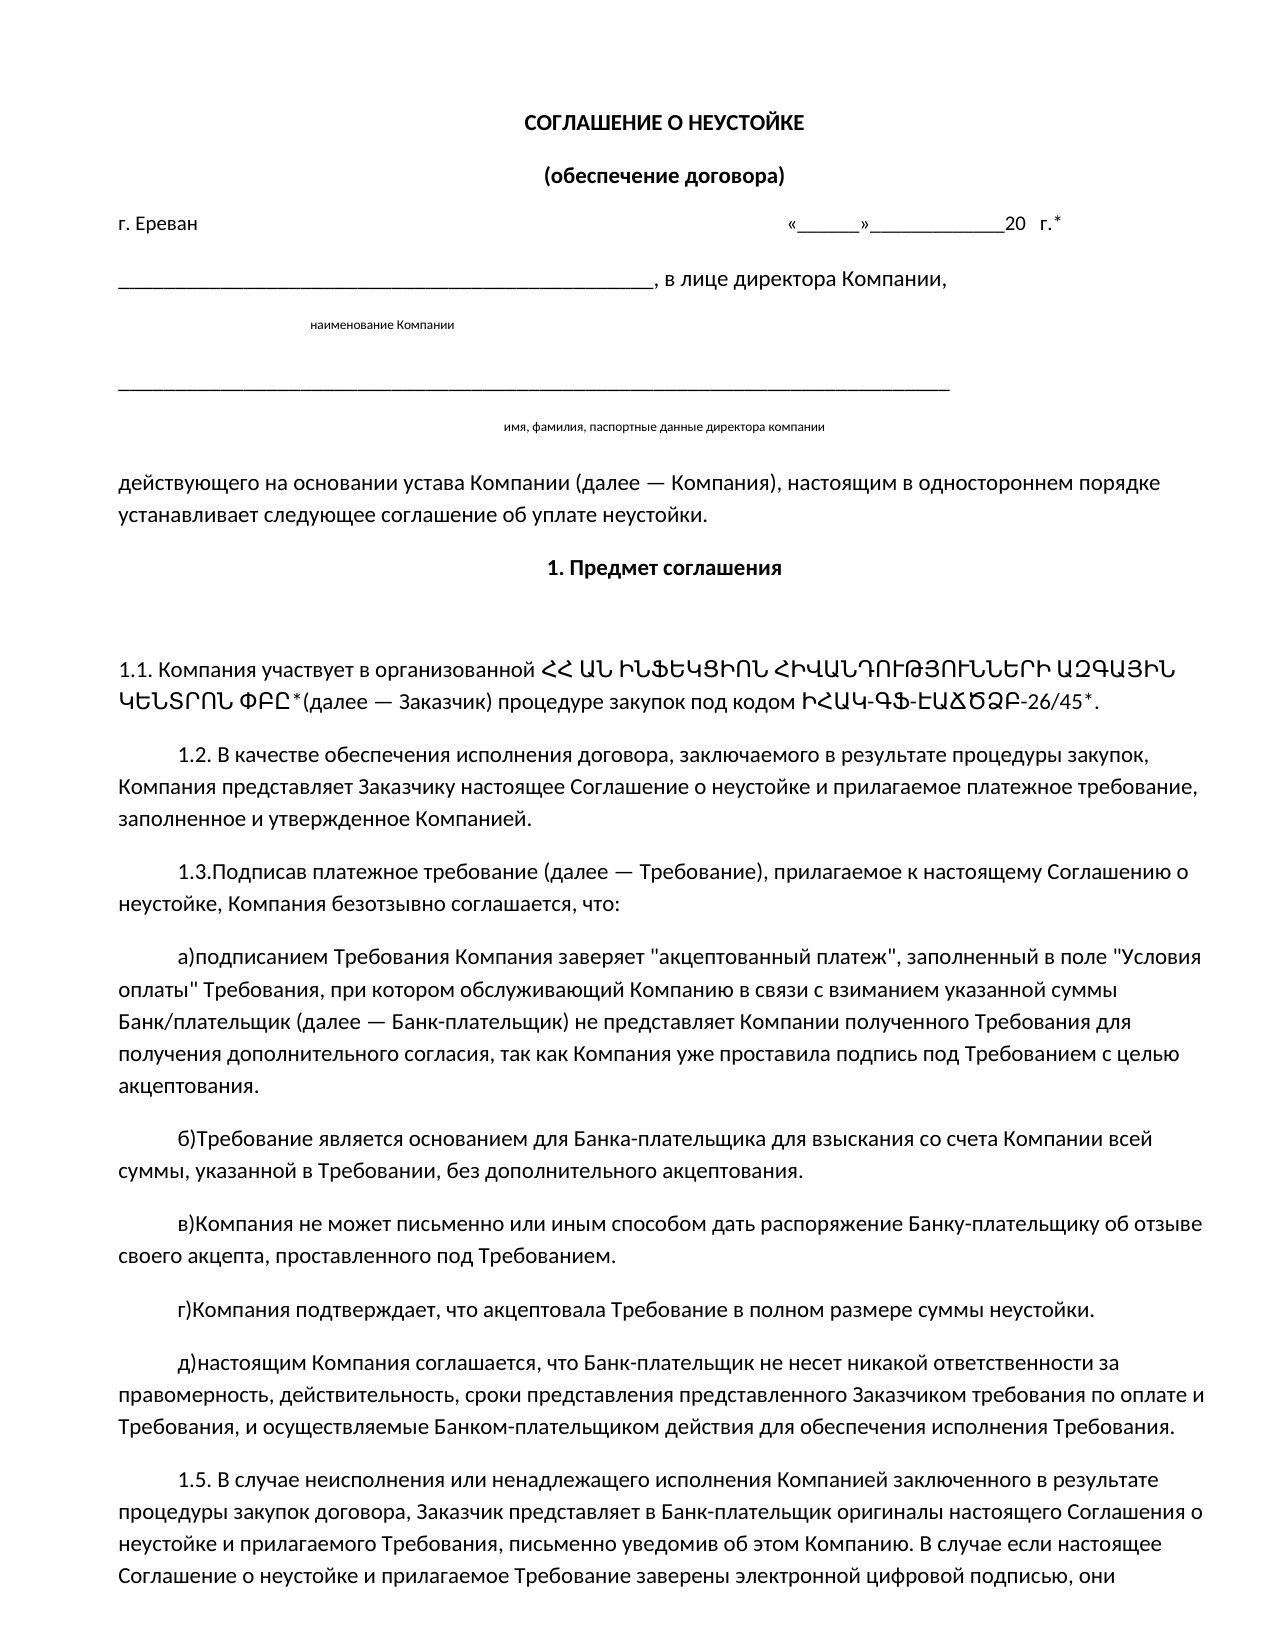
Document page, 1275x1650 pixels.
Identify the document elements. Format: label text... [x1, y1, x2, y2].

text б)Требование является основанием для Банка-плательщика для взыскания со счета Компании всей суммы, указанной в Требовании, без дополнительного акцептования. [118, 1124, 1211, 1184]
text наименование Компании [310, 317, 1211, 345]
text 1. Предмет соглашения [118, 553, 1211, 581]
text 1.1. Компания участвует в организованной ՀՀ ԱՆ ԻՆՖԵԿՑԻՈՆ ՀԻՎԱՆԴՈՒԹՅՈՒՆՆԵՐԻ ԱԶԳԱՅԻՆ ԿԵՆՏՐՈՆ ՓԲԸ*(далее — Заказчик) процедуре закупок под кодом ԻՀԱԿ-ԳՖ-ԷԱՃԾՁԲ-26/45*. [118, 655, 1211, 715]
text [118, 1465, 1211, 1590]
text г)Компания подтверждает, что акцептовала Требование в полном размере суммы неустойки. [118, 1295, 1211, 1323]
text 1.2. В качестве обеспечения исполнения договора, заключаемого в результате процедуры закупок, Компания представляет Заказчику настоящее Соглашение о неустойке и прилагаемое платежное требование, заполненное и утвержденное Компанией. [118, 740, 1211, 832]
text а)подписанием Требования Компания заверяет "акцептованный платеж", заполненный в поле "Условия оплаты" Требования, при котором обслуживающий Компанию в связи с взиманием указанной суммы Банк/плательщик (далее — Банк-плательщик) не представляет Компании полученного Требования для получения дополнительного согласия, так как Компания уже проставила подпись под Требованием с целью акцептования. [118, 942, 1211, 1099]
table_header «______»_____________20 г.* [605, 210, 1074, 264]
table_header г. Ереван [107, 210, 605, 264]
text в)Компания не может письменно или иным способом дать распоряжение Банку-плательщику об отзыве своего акцепта, проставленного под Требованием. [118, 1209, 1211, 1270]
text имя, фамилия, паспортные данные директора компании [118, 419, 1211, 447]
text д)настоящим Компания соглашается, что Банк-плательщик не несет никакой ответственности за правомерность, действительность, сроки представления представленного Заказчиком требования по оплате и Требования, и осуществляемые Банком-плательщиком действия для обеспечения исполнения Требования. [118, 1348, 1211, 1440]
text СОГЛАШЕНИЕ О НЕУСТОЙКЕ [118, 108, 1211, 136]
text (обеспечение договора) [118, 161, 1211, 189]
text действующего на основании устава Компании (далее — Компания), настоящим в одностороннем порядке устанавливает следующее соглашение об уплате неустойки. [118, 468, 1211, 528]
text 1.3.Подписав платежное требование (далее — Требование), прилагаемое к настоящему Соглашению о неустойке, Компания безотзывно соглашается, что: [118, 857, 1211, 917]
text _________________________________________________________________________ [118, 366, 1211, 394]
text _______________________________________________, в лице директора Компании, [118, 264, 1211, 292]
